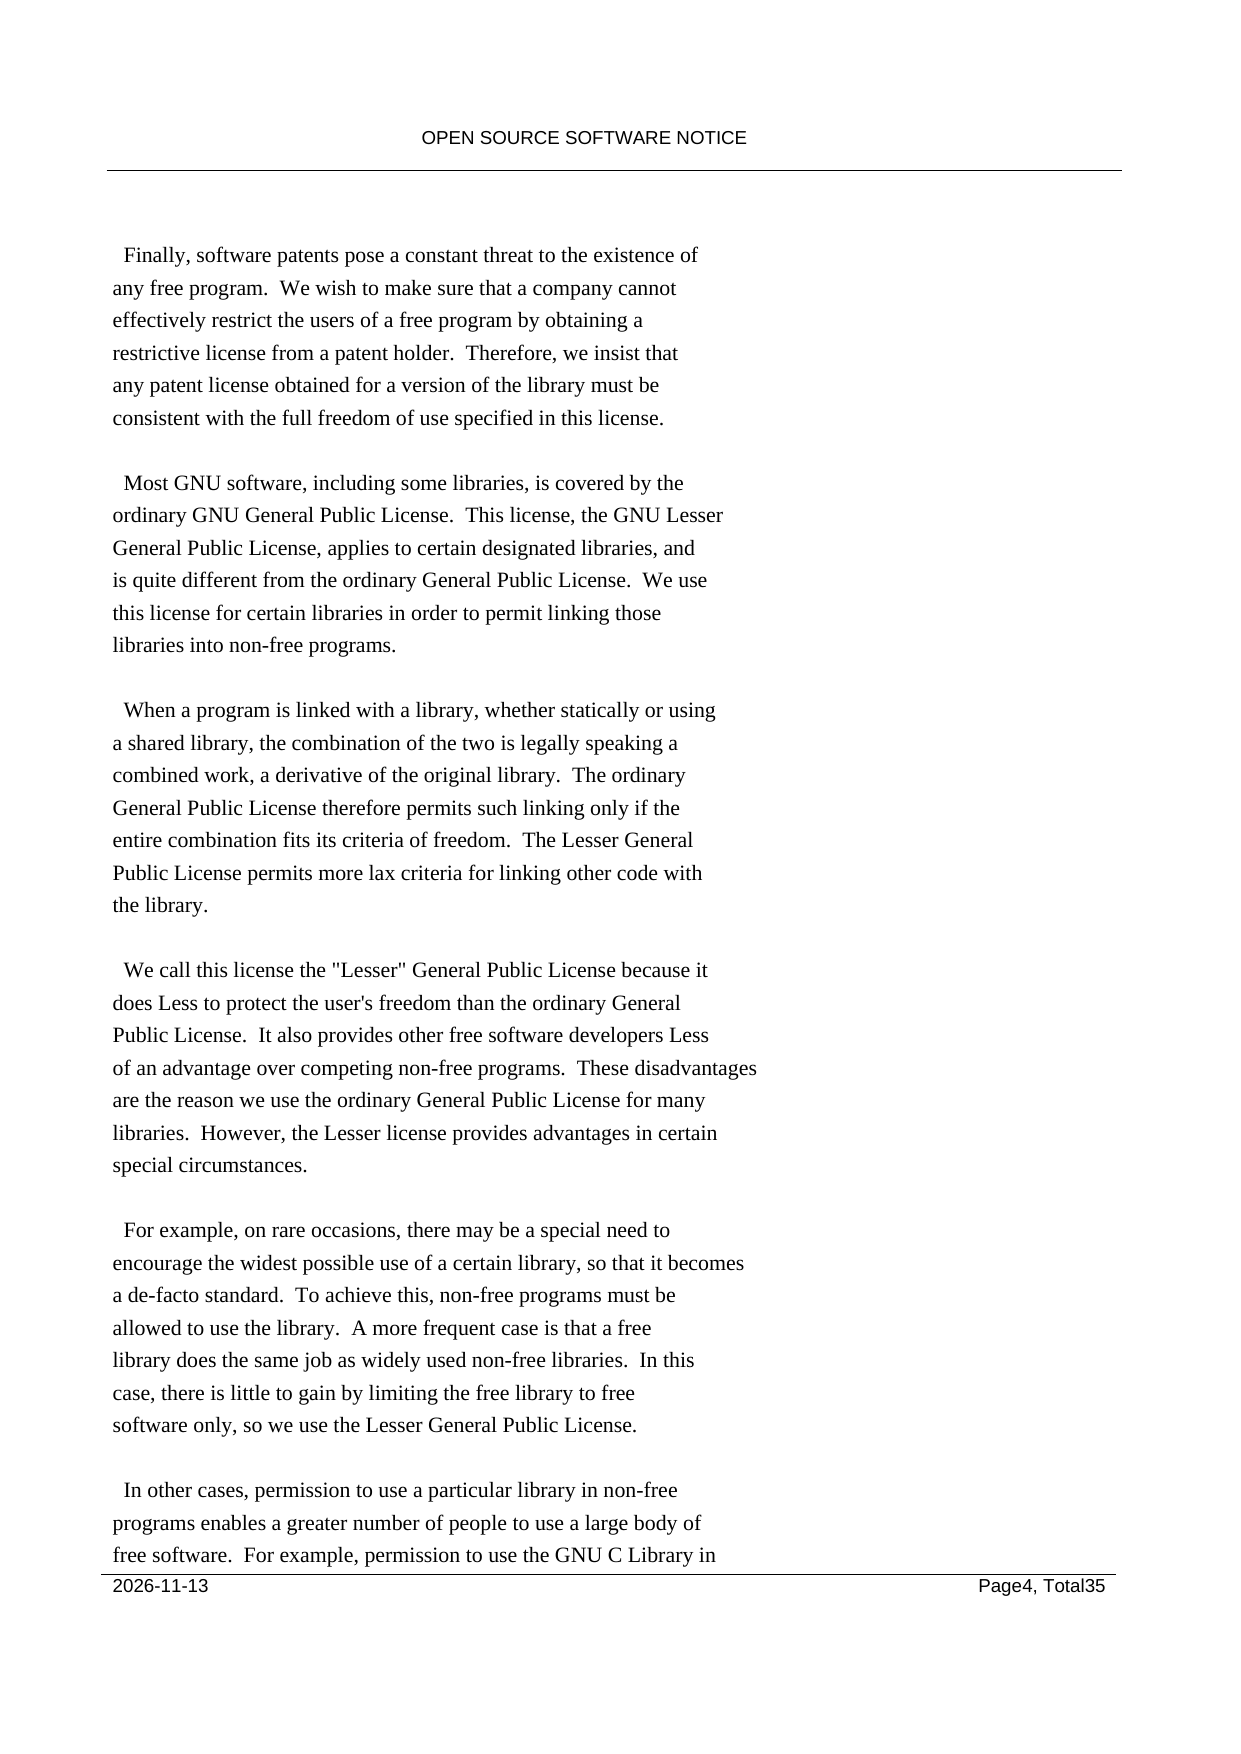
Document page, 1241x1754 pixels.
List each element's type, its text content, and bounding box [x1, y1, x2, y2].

text special circumstances. [112, 1149, 1128, 1181]
text consistent with the full freedom of use specified in this license. [112, 401, 1128, 434]
text Public License permits more lax criteria for linking other code with [112, 856, 1128, 889]
text libraries into non-free programs. [112, 629, 1128, 661]
text restrictive license from a patent holder. Therefore, we insist that [112, 336, 1128, 369]
text this license for certain libraries in order to permit linking those [112, 596, 1128, 629]
text allowed to use the library. A more frequent case is that a free [112, 1311, 1128, 1344]
text are the reason we use the ordinary General Public License for many [112, 1084, 1128, 1116]
text For example, on rare occasions, there may be a special need to [112, 1214, 1128, 1246]
text a de-facto standard. To achieve this, non-free programs must be [112, 1279, 1128, 1311]
text does Less to protect the user's freedom than the ordinary General [112, 986, 1128, 1019]
text any patent license obtained for a version of the library must be [112, 369, 1128, 401]
text effectively restrict the users of a free program by obtaining a [112, 304, 1128, 336]
text When a program is linked with a library, whether statically or using [112, 694, 1128, 726]
text the library. [112, 889, 1128, 921]
text is quite different from the ordinary General Public License. We use [112, 564, 1128, 596]
text programs enables a greater number of people to use a large body of [112, 1506, 1128, 1539]
text In other cases, permission to use a particular library in non-free [112, 1474, 1128, 1506]
text software only, so we use the Lesser General Public License. [112, 1409, 1128, 1441]
text encourage the widest possible use of a certain library, so that it becomes [112, 1246, 1128, 1279]
text ordinary GNU General Public License. This license, the GNU Lesser [112, 499, 1128, 531]
text Finally, software patents pose a constant threat to the existence of [112, 239, 1128, 271]
text Most GNU software, including some libraries, is covered by the [112, 466, 1128, 499]
text any free program. We wish to make sure that a company cannot [112, 271, 1128, 304]
text entire combination fits its criteria of freedom. The Lesser General [112, 824, 1128, 856]
text a shared library, the combination of the two is legally speaking a [112, 726, 1128, 759]
text of an advantage over competing non-free programs. These disadvantages [112, 1051, 1128, 1084]
text free software. For example, permission to use the GNU C Library in [112, 1539, 1128, 1571]
text General Public License therefore permits such linking only if the [112, 791, 1128, 824]
text General Public License, applies to certain designated libraries, and [112, 531, 1128, 564]
text Public License. It also provides other free software developers Less [112, 1019, 1128, 1051]
text libraries. However, the Lesser license provides advantages in certain [112, 1116, 1128, 1149]
text We call this license the "Lesser" General Public License because it [112, 954, 1128, 986]
text combined work, a derivative of the original library. The ordinary [112, 759, 1128, 791]
text library does the same job as widely used non-free libraries. In this [112, 1344, 1128, 1376]
text case, there is little to gain by limiting the free library to free [112, 1376, 1128, 1409]
